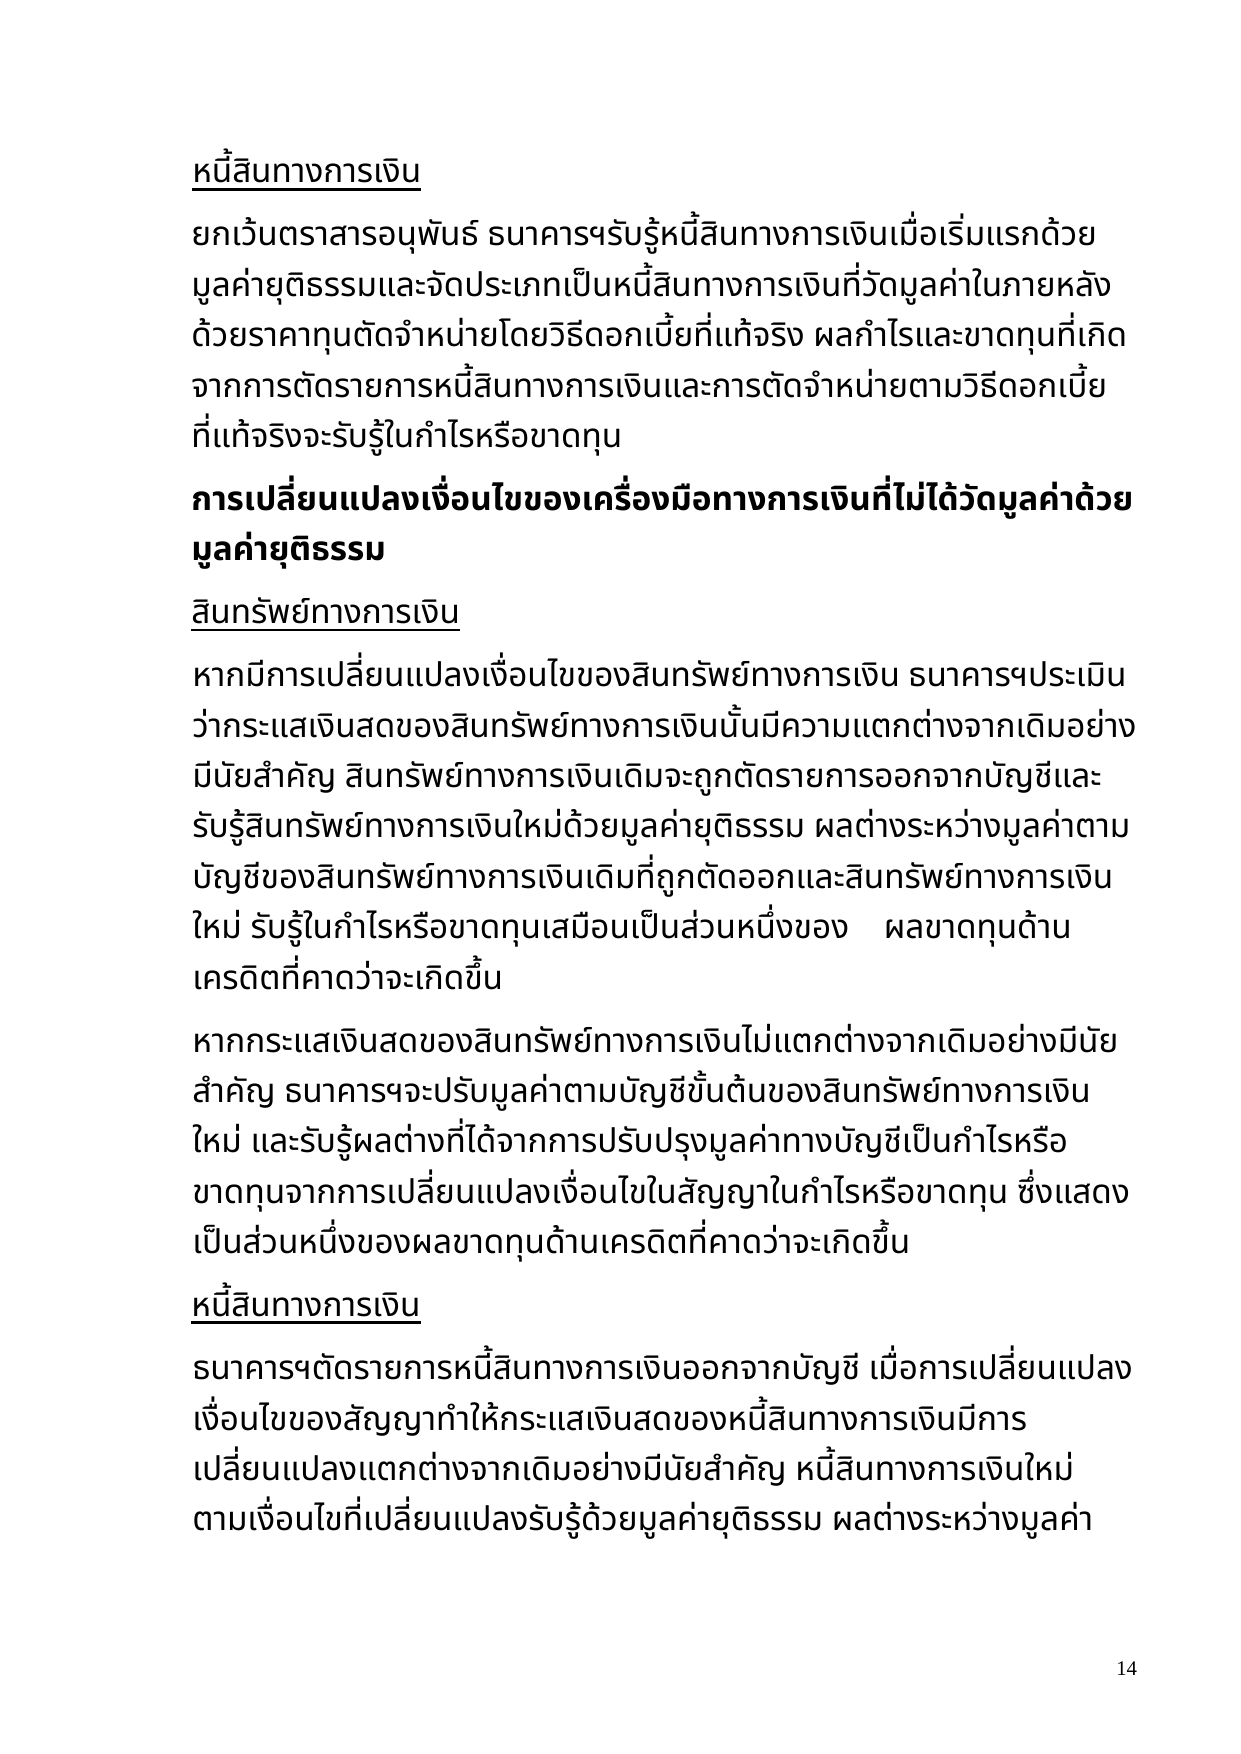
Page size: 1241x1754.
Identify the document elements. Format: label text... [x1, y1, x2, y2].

text หากมีการเปลี่ยนแปลงเงื่อนไขของสินทรัพย์ทางการเงิน ธนาคารฯประเมินว่ากระแสเงินสดของสินทรัพย์ทางการเงินนั้นมีความแตกต่างจากเดิมอย่างมีนัยสำคัญ สินทรัพย์ทางการเงินเดิมจะถูกตัดรายการออกจากบัญชีและรับรู้สินทรัพย์ทางการเงินใหม่ด้วยมูลค่ายุติธรรม ผลต่างระหว่างมูลค่าตามบัญชีของสินทรัพย์ทางการเงินเดิมที่ถูกตัดออกและสินทรัพย์ทางการเงินใหม่ รับรู้ในกำไรหรือขาดทุนเสมือนเป็นส่วนหนึ่งของ ผลขาดทุนด้านเครดิตที่คาดว่าจะเกิดขึ้น [192, 651, 1137, 1004]
text หนี้สินทางการเงิน [191, 1281, 1137, 1332]
text ยกเว้นตราสารอนุพันธ์ ธนาคารฯรับรู้หนี้สินทางการเงินเมื่อเริ่มแรกด้วยมูลค่ายุติธรรมและจัดประเภทเป็นหนี้สินทางการเงินที่วัดมูลค่าในภายหลังด้วยราคาทุนตัดจำหน่ายโดยวิธีดอกเบี้ยที่แท้จริง ผลกำไรและขาดทุนที่เกิดจากการตัดรายการหนี้สินทางการเงินและการตัดจำหน่ายตามวิธีดอกเบี้ยที่แท้จริงจะรับรู้ในกำไรหรือขาดทุน [191, 210, 1137, 462]
text หากกระแสเงินสดของสินทรัพย์ทางการเงินไม่แตกต่างจากเดิมอย่างมีนัยสำคัญ ธนาคารฯจะปรับมูลค่าตามบัญชีขั้นต้นของสินทรัพย์ทางการเงินใหม่ และรับรู้ผลต่างที่ได้จากการปรับปรุงมูลค่าทางบัญชีเป็นกำไรหรือขาดทุนจากการเปลี่ยนแปลงเงื่อนไขในสัญญาในกำไรหรือขาดทุน ซึ่งแสดงเป็นส่วนหนึ่งของผลขาดทุนด้านเครดิตที่คาดว่าจะเกิดขึ้น [192, 1017, 1137, 1269]
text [192, 1344, 1137, 1546]
text การเปลี่ยนแปลงเงื่อนไขของเครื่องมือทางการเงินที่ไม่ได้วัดมูลค่าด้วยมูลค่ายุติธรรม [191, 475, 1137, 576]
text สินทรัพย์ทางการเงิน [191, 588, 1137, 639]
text หนี้สินทางการเงิน [192, 147, 1137, 198]
